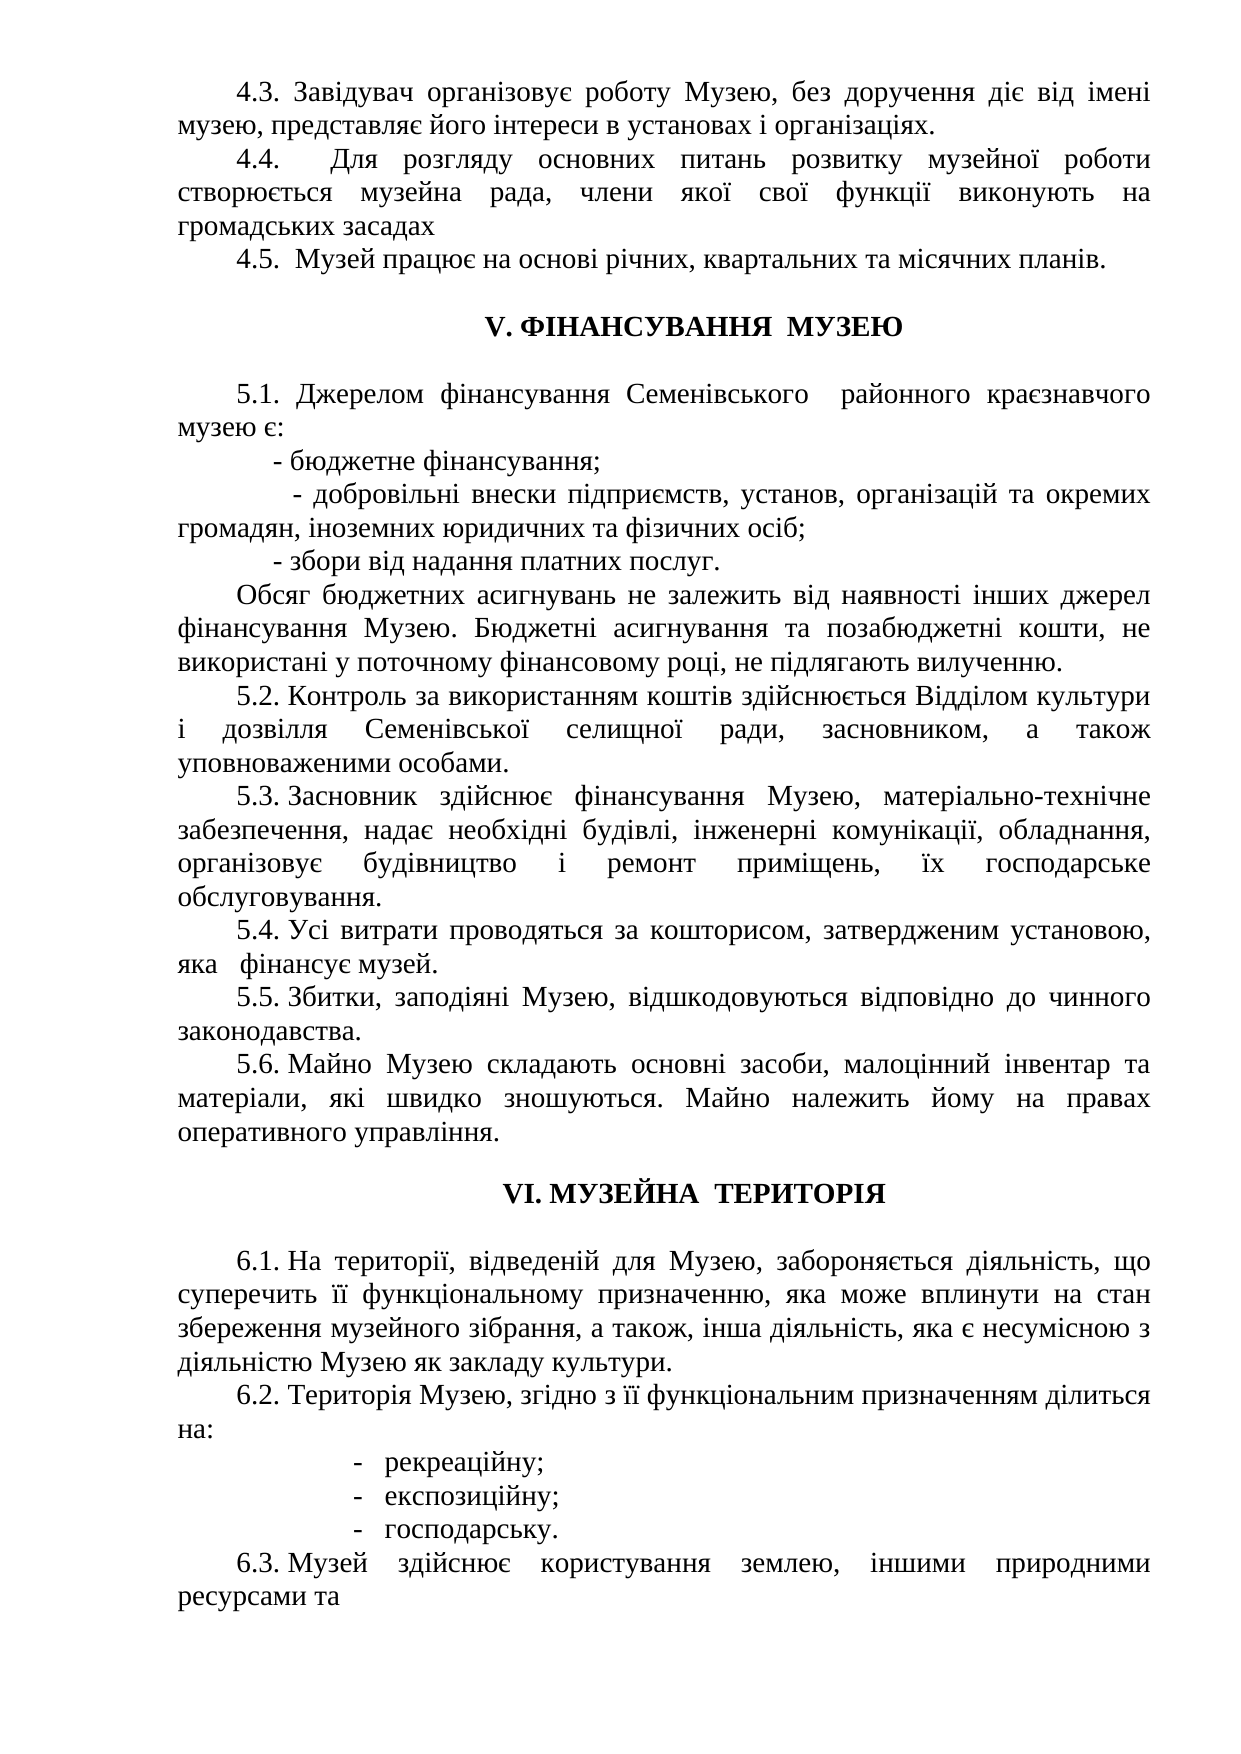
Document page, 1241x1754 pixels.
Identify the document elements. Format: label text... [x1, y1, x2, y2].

text VІ. МУЗЕЙНА ТЕРИТОРІЯ [177, 1176, 1152, 1209]
list Музей здійснює користування землею, іншими природними ресурсами та [177, 1545, 1152, 1612]
list Засновник здійснює фінансування Музею, матеріально-технічне забезпечення, надає необхідні будівлі, інженерні комунікації, обладнання, організовує будівництво і ремонт приміщень, їх господарське обслуговування. [177, 778, 1152, 912]
text 4.4. Для розгляду основних питань розвитку музейної роботи створюється музейна рада, члени якої свої функції виконують на громадських засадах [177, 141, 1152, 242]
list Збитки, заподіяні Музею, відшкодовуються відповідно до чинного законодавства. [177, 979, 1152, 1047]
list Контроль за використанням коштів здійснюється Відділом культури і дозвілля Семенівської селищної ради, засновником, а також уповноваженими особами. [177, 678, 1152, 778]
text 5.1. Джерелом фінансування Семенівського районного краєзнавчого музею є: [177, 376, 1152, 443]
text - експозиційну; [177, 1478, 1152, 1511]
text - господарську. [177, 1511, 1152, 1545]
text - збори від надання платних послуг. [177, 543, 1152, 577]
list Майно Музею складають основні засоби, малоцінний інвентар та матеріали, які швидко зношуються. Майно належить йому на правах оперативного управління. [177, 1047, 1152, 1147]
list На території, відведеній для Музею, забороняється діяльність, що суперечить її функціональному призначенню, яка може вплинути на стан збереження музейного зібрання, а також, інша діяльність, яка є несумісною з діяльністю Музею як закладу культури. [177, 1243, 1152, 1377]
list Територія Музею, згідно з її функціональним призначенням ділиться на: [177, 1377, 1152, 1444]
text V. ФІНАНСУВАННЯ МУЗЕЮ [177, 309, 1152, 342]
text 4.5. Музей працює на основі річних, квартальних та місячних планів. [177, 242, 1152, 275]
list Усі витрати проводяться за кошторисом, затвердженим установою, яка фінансує музей. [177, 912, 1152, 979]
text - рекреаційну; [177, 1444, 1152, 1478]
text - бюджетне фінансування; [177, 443, 1152, 476]
text Обсяг бюджетних асигнувань не залежить від наявності інших джерел фінансування Музею. Бюджетні асигнування та позабюджетні кошти, не використані у поточному фінансовому році, не підлягають вилученню. [177, 577, 1152, 678]
text 4.3. Завідувач організовує роботу Музею, без доручення діє від імені музею, представляє його інтереси в установах і організаціях. [177, 74, 1152, 141]
text - добровільні внески підприємств, установ, організацій та окремих громадян, іноземних юридичних та фізичних осіб; [177, 476, 1152, 543]
